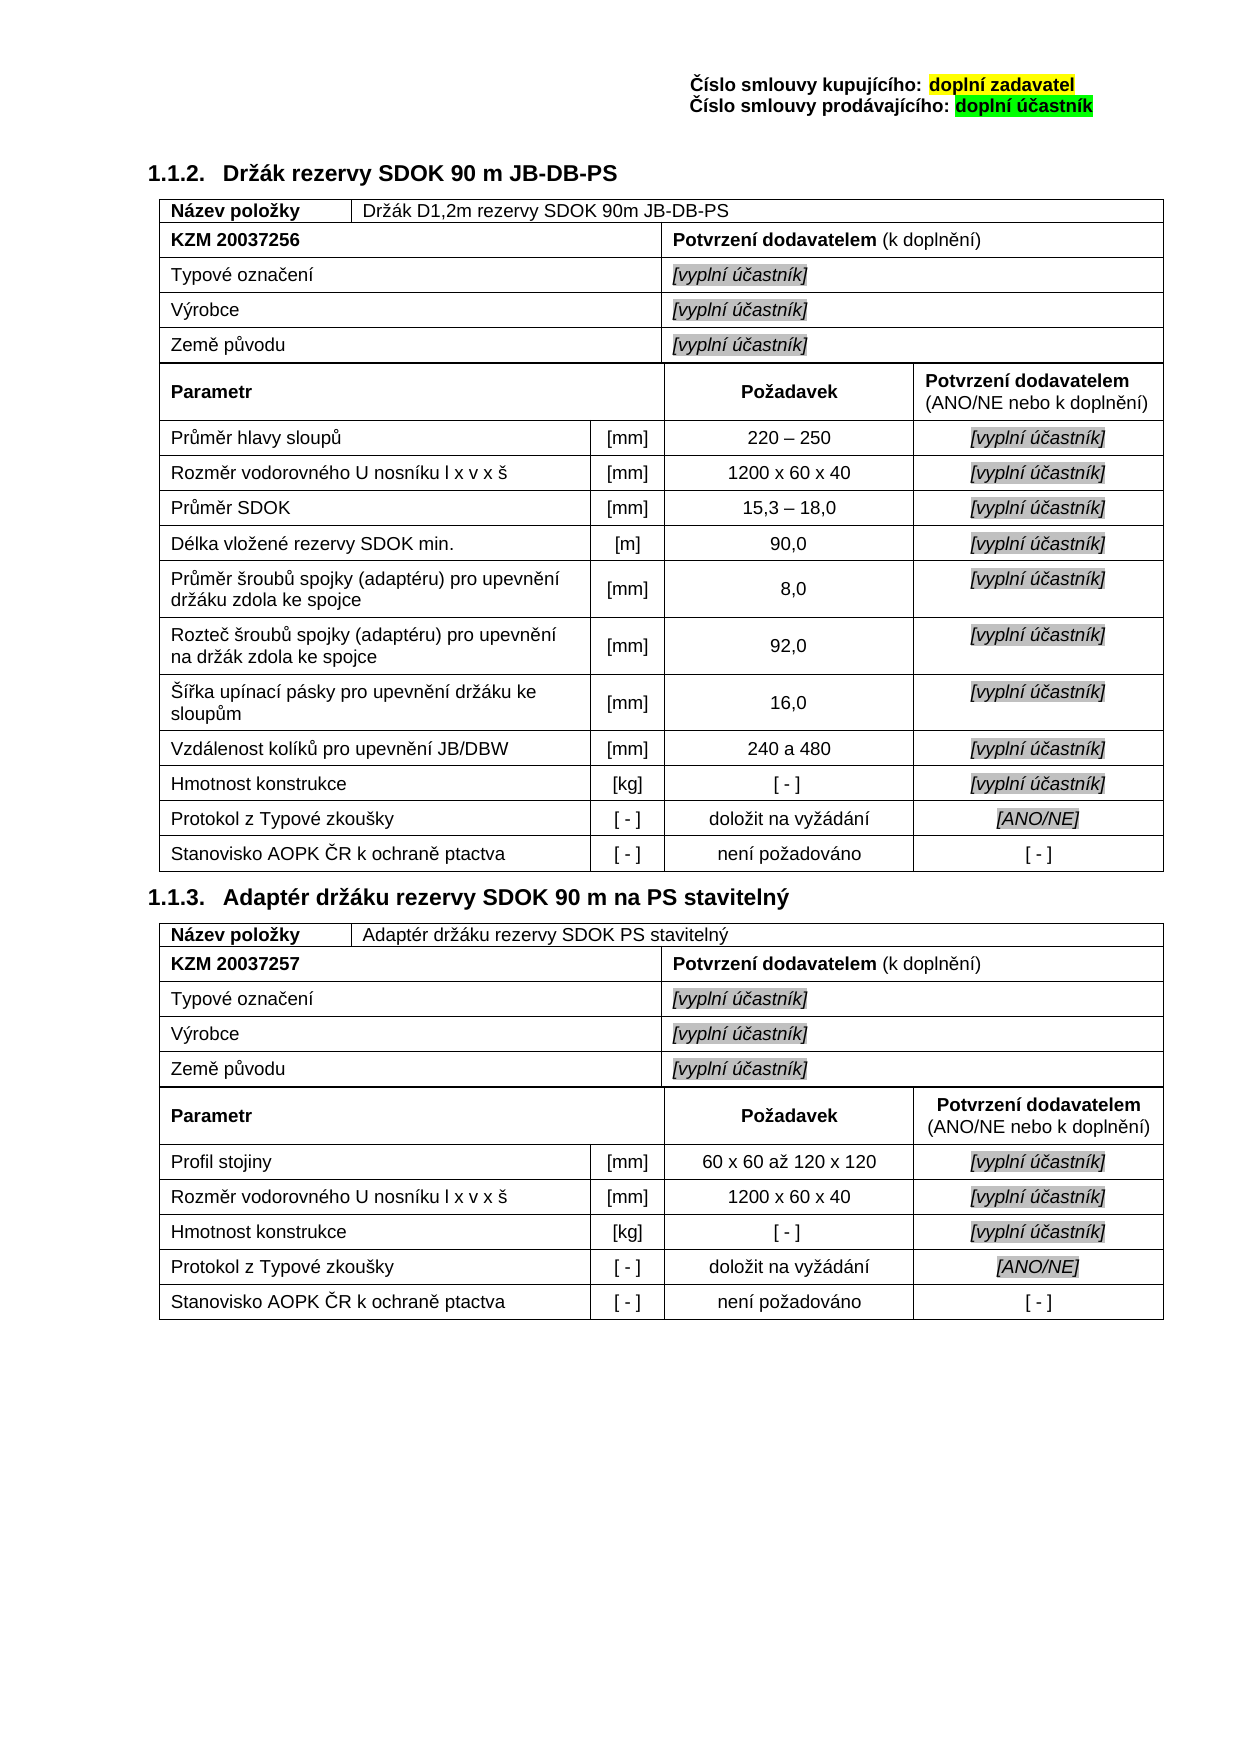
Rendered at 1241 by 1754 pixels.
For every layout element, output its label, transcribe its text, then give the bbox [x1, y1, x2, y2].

table_cell [vyplní účastník] [914, 456, 1163, 490]
table_cell Země původu [160, 328, 661, 362]
table_cell [vyplní účastník] [914, 1145, 1163, 1179]
table_cell 90,0 [665, 526, 913, 560]
table_cell Průměr šroubů spojky (adaptéru) pro upevnění držáku zdola ke spojce [160, 561, 590, 617]
table_cell [ANO/NE] [914, 801, 1163, 835]
table_cell [mm] [591, 675, 664, 730]
table_header Název položky [160, 924, 351, 946]
table_cell [vyplní účastník] [914, 421, 1163, 455]
table_cell doložit na vyžádání [665, 1250, 913, 1284]
table_cell Šířka upínací pásky pro upevnění držáku ke sloupům [160, 675, 590, 730]
table_cell Hmotnost konstrukce [160, 766, 590, 800]
table_cell Rozměr vodorovného U nosníku l x v x š [160, 456, 590, 490]
table_cell Potvrzení dodavatelem (k doplnění) [662, 947, 1163, 981]
table_cell [vyplní účastník] [662, 1052, 1163, 1086]
table_cell není požadováno [665, 836, 913, 871]
table_cell [vyplní účastník] [914, 561, 1163, 617]
table_cell 60 x 60 až 120 x 120 [665, 1145, 913, 1179]
table_header Parametr [160, 364, 591, 420]
table_cell [mm] [591, 456, 664, 490]
table_cell Průměr hlavy sloupů [160, 421, 590, 455]
table_cell Protokol z Typové zkoušky [160, 801, 590, 835]
list Adaptér držáku rezervy SDOK 90 m na PS stavitelný [148, 884, 1093, 910]
table_header [591, 364, 664, 420]
table_cell Potvrzení dodavatelem (k doplnění) [662, 223, 1163, 257]
table_header Potvrzení dodavatelem (ANO/NE nebo k doplnění) [914, 364, 1163, 420]
table_cell doložit na vyžádání [665, 801, 913, 835]
table_cell Vzdálenost kolíků pro upevnění JB/DBW [160, 731, 590, 765]
table_cell [ - ] [591, 1285, 664, 1319]
table_cell 8,0 [665, 561, 913, 617]
table_cell Typové označení [160, 982, 661, 1016]
table_cell [vyplní účastník] [914, 1215, 1163, 1249]
table_cell [vyplní účastník] [914, 618, 1163, 673]
table_cell [ - ] [914, 1285, 1163, 1319]
table_cell [ - ] [914, 836, 1163, 871]
table_cell [mm] [591, 421, 664, 455]
table_cell KZM 20037257 [160, 947, 661, 981]
table_cell [vyplní účastník] [914, 675, 1163, 730]
table_cell není požadováno [665, 1285, 913, 1319]
table_header Požadavek [665, 1088, 913, 1144]
table_cell Rozměr vodorovného U nosníku l x v x š [160, 1180, 590, 1214]
table_cell [vyplní účastník] [662, 328, 1163, 362]
table_cell [ - ] [591, 801, 664, 835]
table_cell [vyplní účastník] [914, 491, 1163, 525]
table_cell [kg] [591, 1215, 664, 1249]
table_cell [kg] [591, 766, 664, 800]
table_cell [vyplní účastník] [662, 293, 1163, 327]
table_cell [vyplní účastník] [914, 766, 1163, 800]
table_cell Profil stojiny [160, 1145, 590, 1179]
table_header Název položky [160, 200, 351, 222]
table_header Adaptér držáku rezervy SDOK PS stavitelný [352, 924, 1163, 946]
table_cell Stanovisko AOPK ČR k ochraně ptactva [160, 1285, 590, 1319]
table_cell Země původu [160, 1052, 661, 1086]
table_cell Délka vložené rezervy SDOK min. [160, 526, 590, 560]
table_cell [ - ] [665, 1215, 913, 1249]
table_cell 16,0 [665, 675, 913, 730]
table_cell Výrobce [160, 293, 661, 327]
table_cell [ - ] [591, 836, 664, 871]
table_cell Hmotnost konstrukce [160, 1215, 590, 1249]
table_cell [ - ] [665, 766, 913, 800]
table_cell Stanovisko AOPK ČR k ochraně ptactva [160, 836, 590, 871]
table_cell 220 – 250 [665, 421, 913, 455]
table_cell [mm] [591, 731, 664, 765]
table_cell [m] [591, 526, 664, 560]
table_cell [mm] [591, 561, 664, 617]
table_header [591, 1088, 664, 1144]
table_cell 92,0 [665, 618, 913, 673]
table_header Parametr [160, 1088, 591, 1144]
table_cell 1200 x 60 x 40 [665, 1180, 913, 1214]
table_cell Výrobce [160, 1017, 661, 1051]
table_cell [vyplní účastník] [914, 1180, 1163, 1214]
table_cell 15,3 – 18,0 [665, 491, 913, 525]
table_cell Průměr SDOK [160, 491, 590, 525]
table_header Požadavek [665, 364, 913, 420]
table_cell 240 a 480 [665, 731, 913, 765]
list Držák rezervy SDOK 90 m JB-DB-PS [148, 160, 1093, 186]
table_cell [ANO/NE] [914, 1250, 1163, 1284]
table_header Držák D1,2m rezervy SDOK 90m JB-DB-PS [352, 200, 1163, 222]
table_cell 1200 x 60 x 40 [665, 456, 913, 490]
table_cell [mm] [591, 618, 664, 673]
table_cell KZM 20037256 [160, 223, 661, 257]
table_cell [vyplní účastník] [662, 1017, 1163, 1051]
table_cell [mm] [591, 1145, 664, 1179]
table_cell Protokol z Typové zkoušky [160, 1250, 590, 1284]
table_cell [mm] [591, 1180, 664, 1214]
table_cell [vyplní účastník] [662, 258, 1163, 292]
table_cell [mm] [591, 491, 664, 525]
table_cell [vyplní účastník] [662, 982, 1163, 1016]
table_cell [vyplní účastník] [914, 731, 1163, 765]
table_cell Rozteč šroubů spojky (adaptéru) pro upevnění na držák zdola ke spojce [160, 618, 590, 673]
table_cell [vyplní účastník] [914, 526, 1163, 560]
table_cell Typové označení [160, 258, 661, 292]
table_header Potvrzení dodavatelem (ANO/NE nebo k doplnění) [914, 1088, 1163, 1144]
table_cell [ - ] [591, 1250, 664, 1284]
